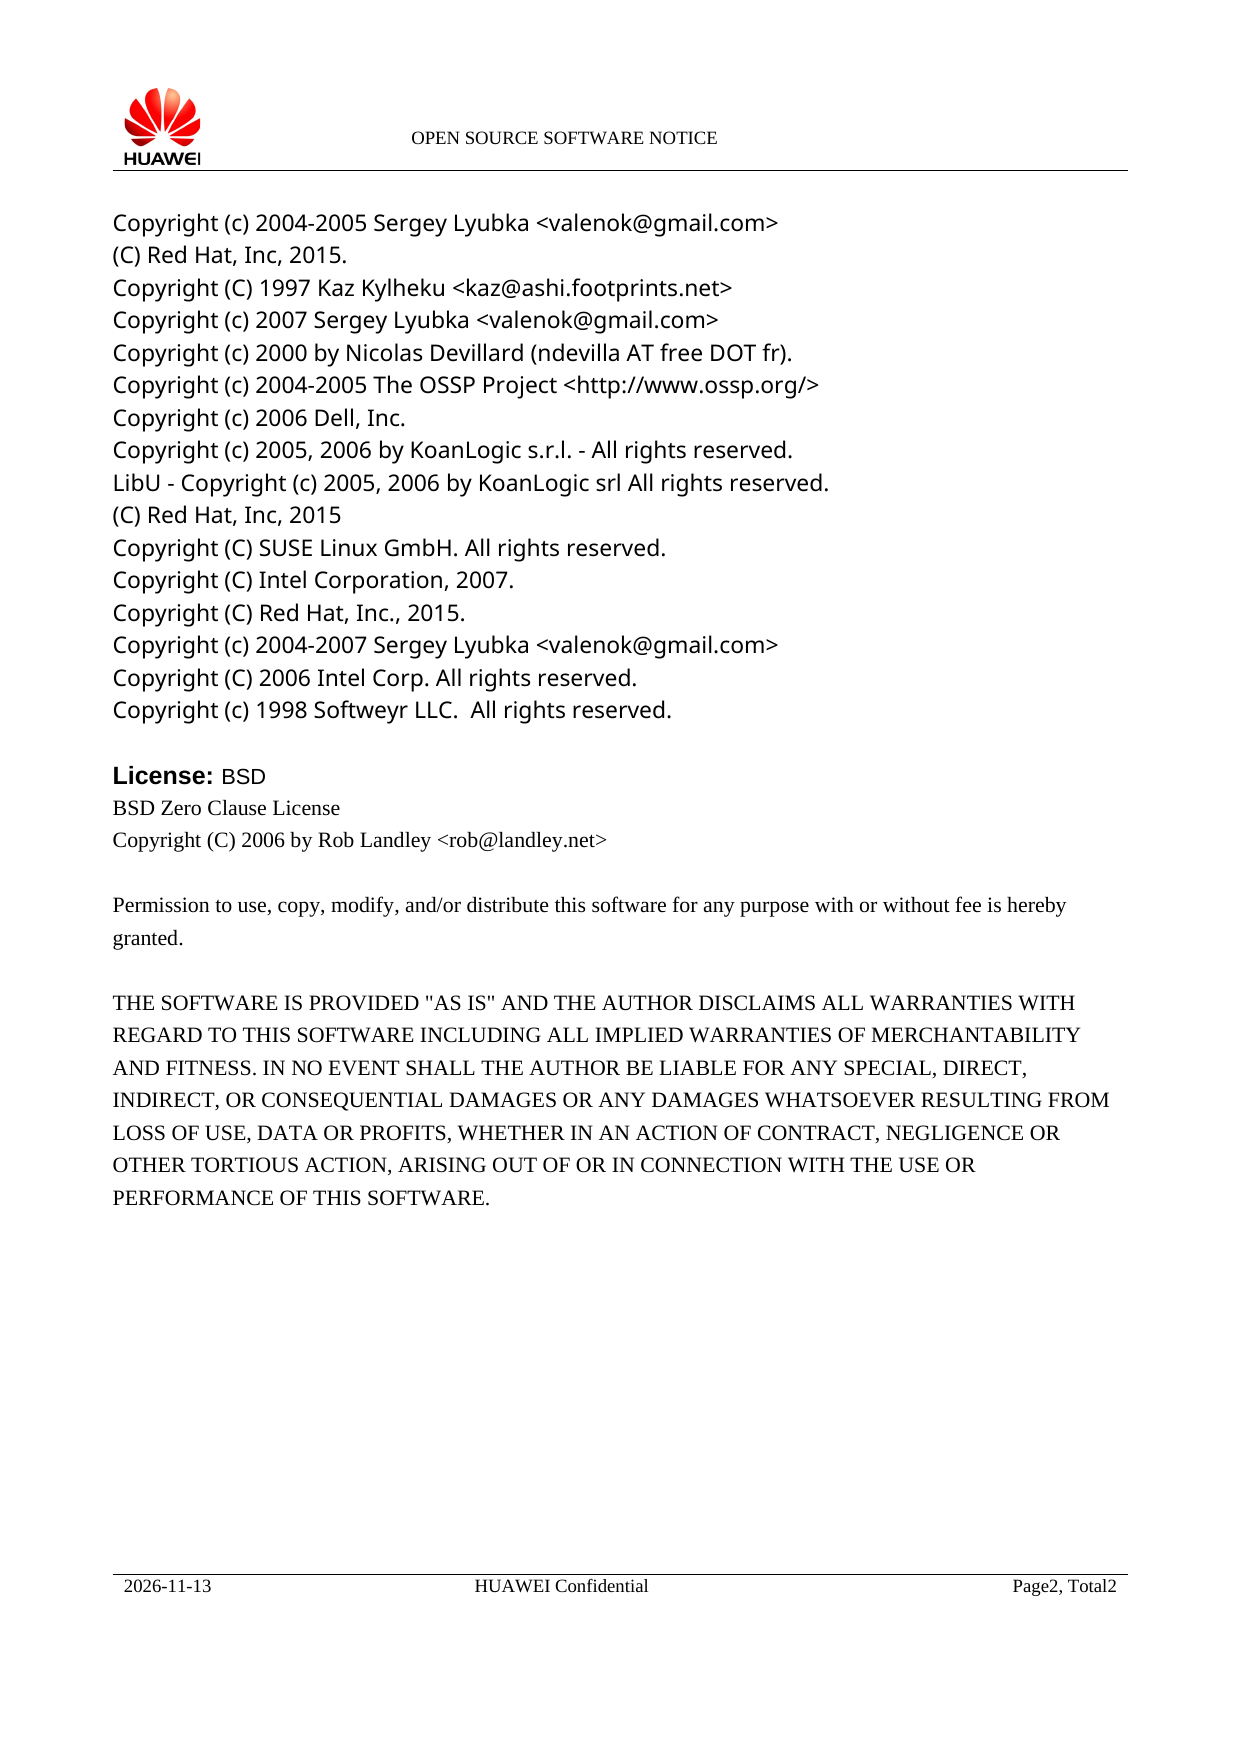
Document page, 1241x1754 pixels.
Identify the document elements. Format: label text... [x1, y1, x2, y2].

picture [124, 88, 201, 165]
text BSD Zero Clause License Copyright (C) 2006 by Rob Landley <rob@landley.net> Permission to use, copy, modify, and/or distribute this software for any purpose with or without fee is hereby granted. THE SOFTWARE IS PROVIDED "AS IS" AND THE AUTHOR DISCLAIMS ALL WARRANTIES WITH REGARD TO THIS SOFTWARE INCLUDING ALL IMPLIED WARRANTIES OF MERCHANTABILITY AND FITNESS. IN NO EVENT SHALL THE AUTHOR BE LIABLE FOR ANY SPECIAL, DIRECT, INDIRECT, OR CONSEQUENTIAL DAMAGES OR ANY DAMAGES WHATSOEVER RESULTING FROM LOSS OF USE, DATA OR PROFITS, WHETHER IN AN ACTION OF CONTRACT, NEGLIGENCE OR OTHER TORTIOUS ACTION, ARISING OUT OF OR IN CONNECTION WITH THE USE OR PERFORMANCE OF THIS SOFTWARE. [112, 791, 1128, 1246]
text License: BSD [112, 759, 1128, 791]
